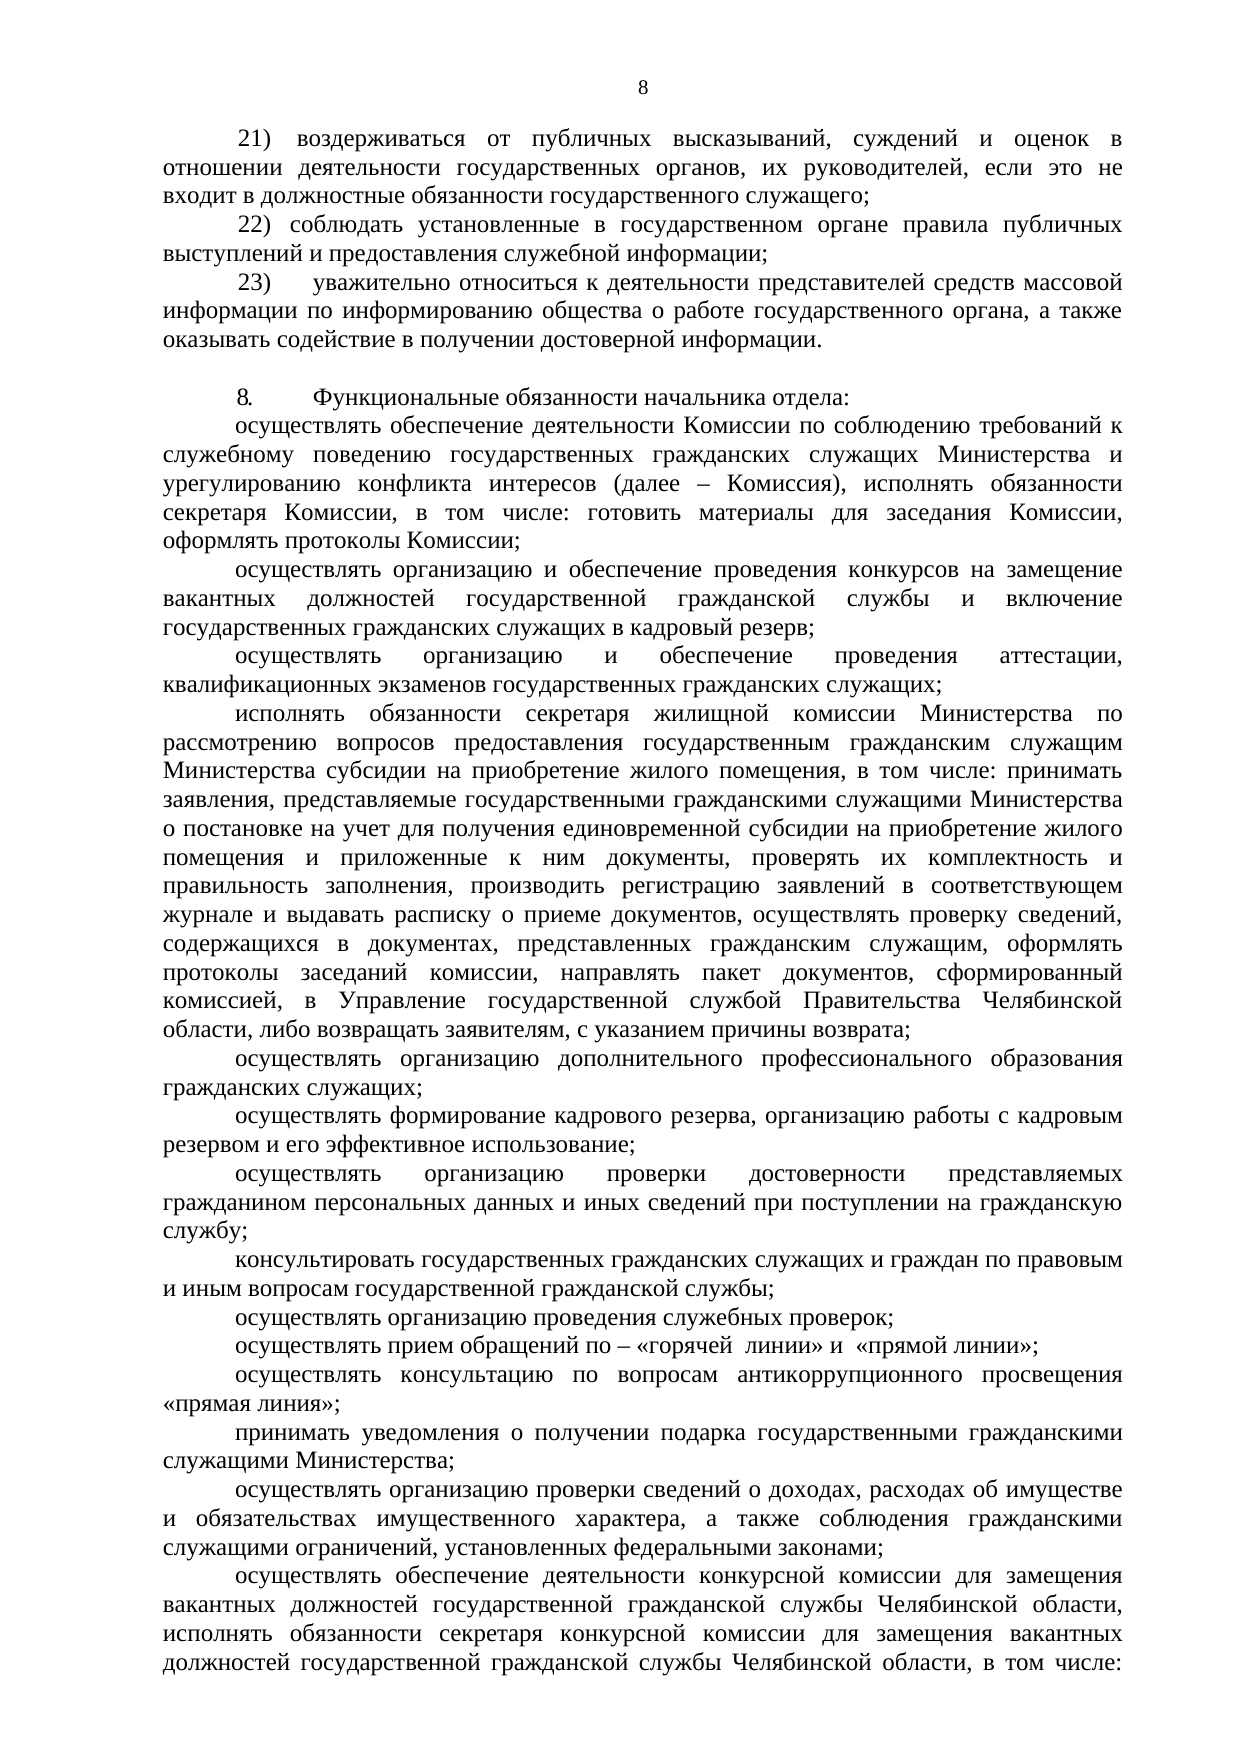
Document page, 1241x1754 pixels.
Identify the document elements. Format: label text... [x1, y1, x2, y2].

text 23) уважительно относиться к деятельности представителей средств массовой информации по информированию общества о работе государственного органа, а также оказывать содействие в получении достоверной информации. [163, 267, 1123, 353]
text 8. Функциональные обязанности начальника отдела: [163, 382, 1123, 411]
text консультировать государственных гражданских служащих и граждан по правовым и иным вопросам государственной гражданской службы; [163, 1244, 1123, 1302]
text 22) соблюдать установленные в государственном органе правила публичных выступлений и предоставления служебной информации; [163, 209, 1123, 267]
text осуществлять организацию и обеспечение проведения аттестации, квалификационных экзаменов государственных гражданских служащих; [163, 641, 1123, 698]
text осуществлять организацию проверки достоверности представляемых гражданином персональных данных и иных сведений при поступлении на гражданскую службу; [163, 1158, 1123, 1244]
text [163, 1561, 1123, 1676]
text осуществлять организацию и обеспечение проведения конкурсов на замещение вакантных должностей государственной гражданской службы и включение государственных гражданских служащих в кадровый резерв; [163, 554, 1123, 641]
text осуществлять организацию проведения служебных проверок; [163, 1302, 1123, 1331]
text принимать уведомления о получении подарка государственными гражданскими служащими Министерства; [163, 1417, 1123, 1474]
text 21) воздерживаться от публичных высказываний, суждений и оценок в отношении деятельности государственных органов, их руководителей, если это не входит в должностные обязанности государственного служащего; [163, 123, 1123, 209]
text осуществлять обеспечение деятельности Комиссии по соблюдению требований к служебному поведению государственных гражданских служащих Министерства и урегулированию конфликта интересов (далее – Комиссия), исполнять обязанности секретаря Комиссии, в том числе: готовить материалы для заседания Комиссии, оформлять протоколы Комиссии; [163, 411, 1123, 554]
text осуществлять организацию дополнительного профессионального образования гражданских служащих; [163, 1043, 1123, 1101]
text осуществлять организацию проверки сведений о доходах, расходах об имуществе и обязательствах имущественного характера, а также соблюдения гражданскими служащими ограничений, установленных федеральными законами; [163, 1474, 1123, 1561]
text исполнять обязанности секретаря жилищной комиссии Министерства по рассмотрению вопросов предоставления государственным гражданским служащим Министерства субсидии на приобретение жилого помещения, в том числе: принимать заявления, представляемые государственными гражданскими служащими Министерства о постановке на учет для получения единовременной субсидии на приобретение жилого помещения и приложенные к ним документы, проверять их комплектность и правильность заполнения, производить регистрацию заявлений в соответствующем журнале и выдавать расписку о приеме документов, осуществлять проверку сведений, содержащихся в документах, представленных гражданским служащим, оформлять протоколы заседаний комиссии, направлять пакет документов, сформированный комиссией, в Управление государственной службой Правительства Челябинской области, либо возвращать заявителям, с указанием причины возврата; [163, 698, 1123, 1043]
text осуществлять консультацию по вопросам антикоррупционного просвещения «прямая линия»; [163, 1359, 1123, 1417]
text осуществлять формирование кадрового резерва, организацию работы с кадровым резервом и его эффективное использование; [163, 1101, 1123, 1158]
text осуществлять прием обращений по – «горячей линии» и «прямой линии»; [163, 1331, 1123, 1359]
